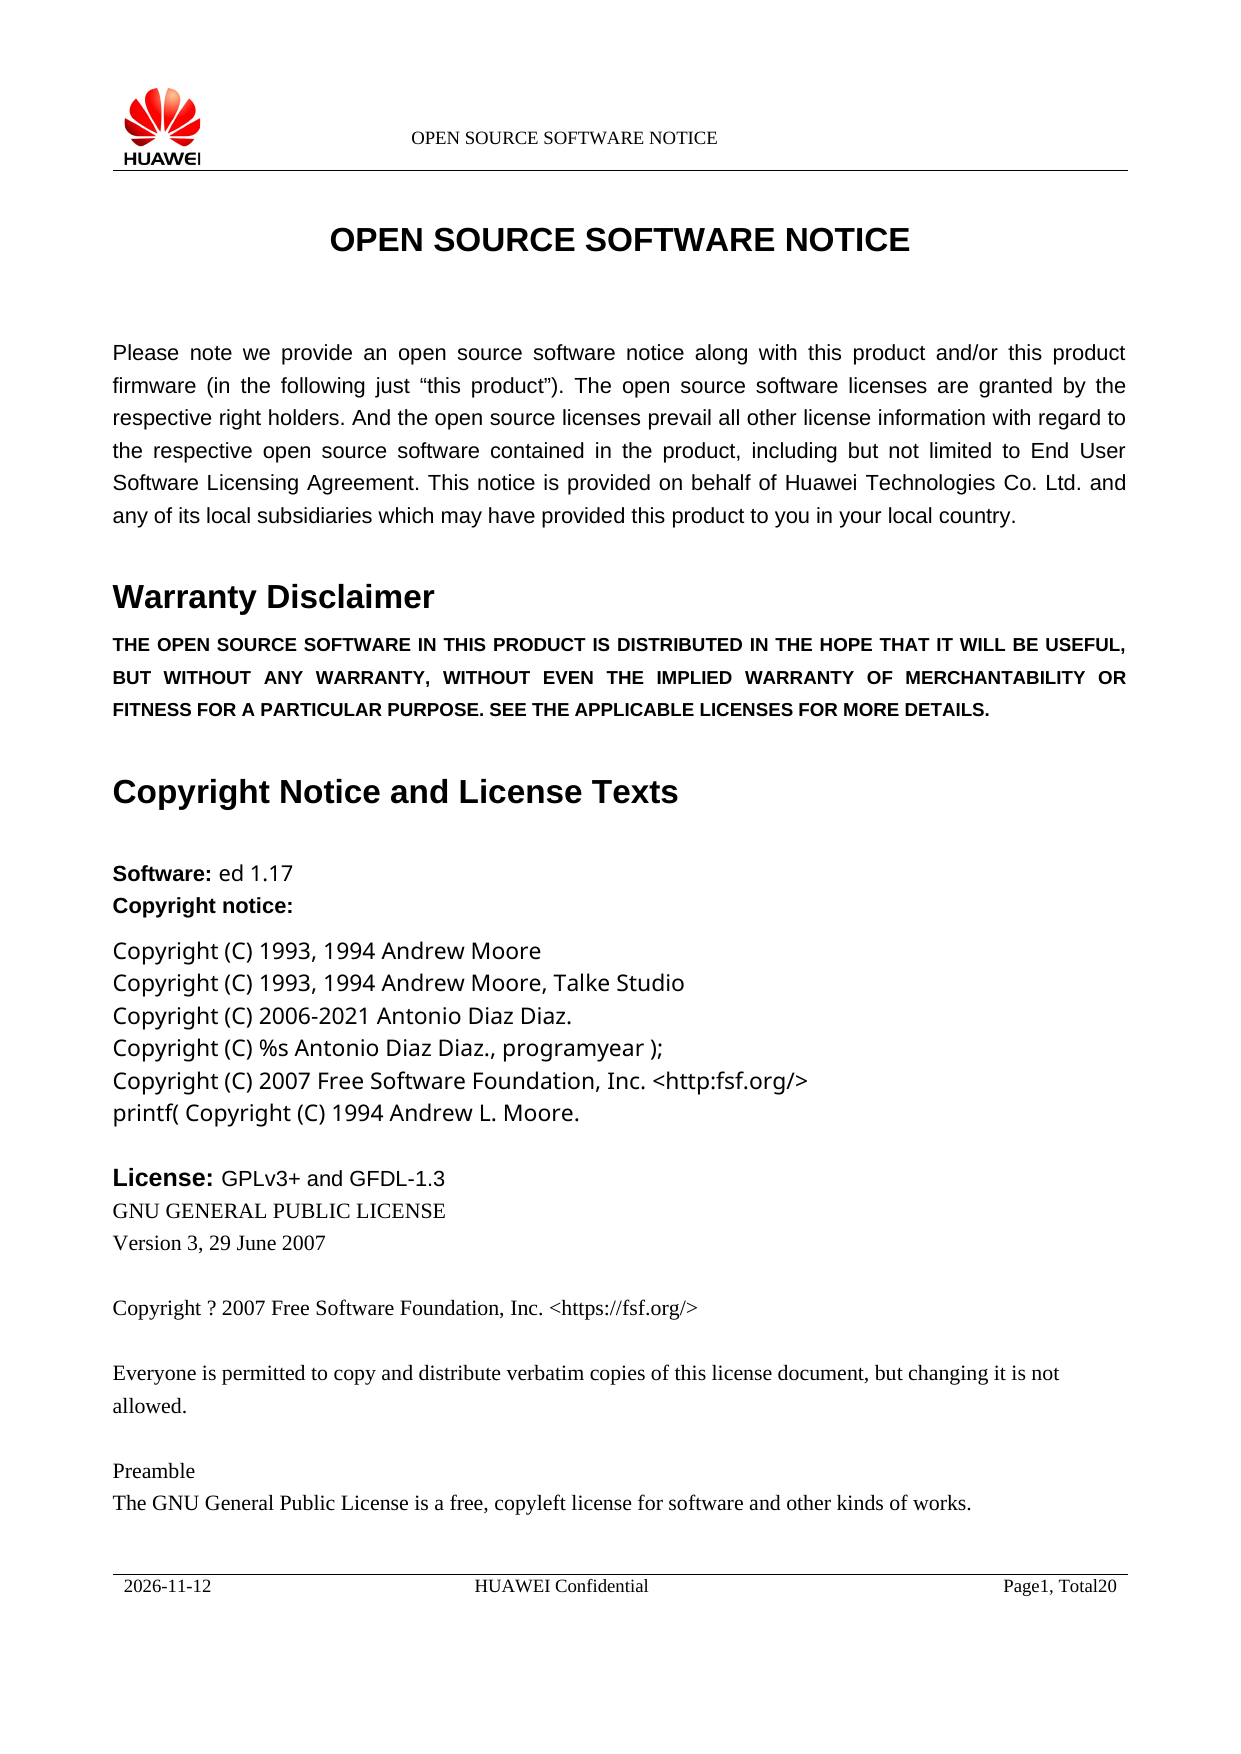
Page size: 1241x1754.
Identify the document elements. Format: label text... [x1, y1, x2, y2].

text Please note we provide an open source software notice along with this product and/or this product firmware (in the following just “this product”). The open source software licenses are granted by the respective right holders. And the open source licenses prevail all other license information with regard to the respective open source software contained in the product, including but not limited to End User Software Licensing Agreement. This notice is provided on behalf of Huawei Technologies Co. Ltd. and any of its local subsidiaries which may have provided this product to you in your local country. [112, 336, 1128, 531]
text Copyright notice: [112, 889, 1128, 921]
picture [124, 88, 201, 165]
text Warranty Disclaimer [112, 564, 1128, 629]
text License: GPLv3+ and GFDL-1.3 [112, 1161, 1128, 1194]
text The open source software in this product is distributed in the hope that it will be useful, but WITHOUT ANY WARRANTY, without even the implied warranty of MERCHANTABILITY or FITNESS FOR A PARTICULAR PURPOSE. See the applicable licenses for more details. [112, 629, 1128, 726]
text OPEN SOURCE SOFTWARE NOTICE [112, 206, 1128, 271]
text Copyright (C) 1993, 1994 Andrew Moore Copyright (C) 1993, 1994 Andrew Moore, Talke Studio Copyright (C) 2006-2021 Antonio Diaz Diaz. Copyright (C) %s Antonio Diaz Diaz., programyear ); Copyright (C) 2007 Free Software Foundation, Inc. <http:fsf.org/> printf( Copyright (C) 1994 Andrew L. Moore. [112, 934, 1128, 1161]
title Software: ed 1.17 [112, 856, 1128, 889]
text Copyright Notice and License Texts [112, 759, 1128, 824]
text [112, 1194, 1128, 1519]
